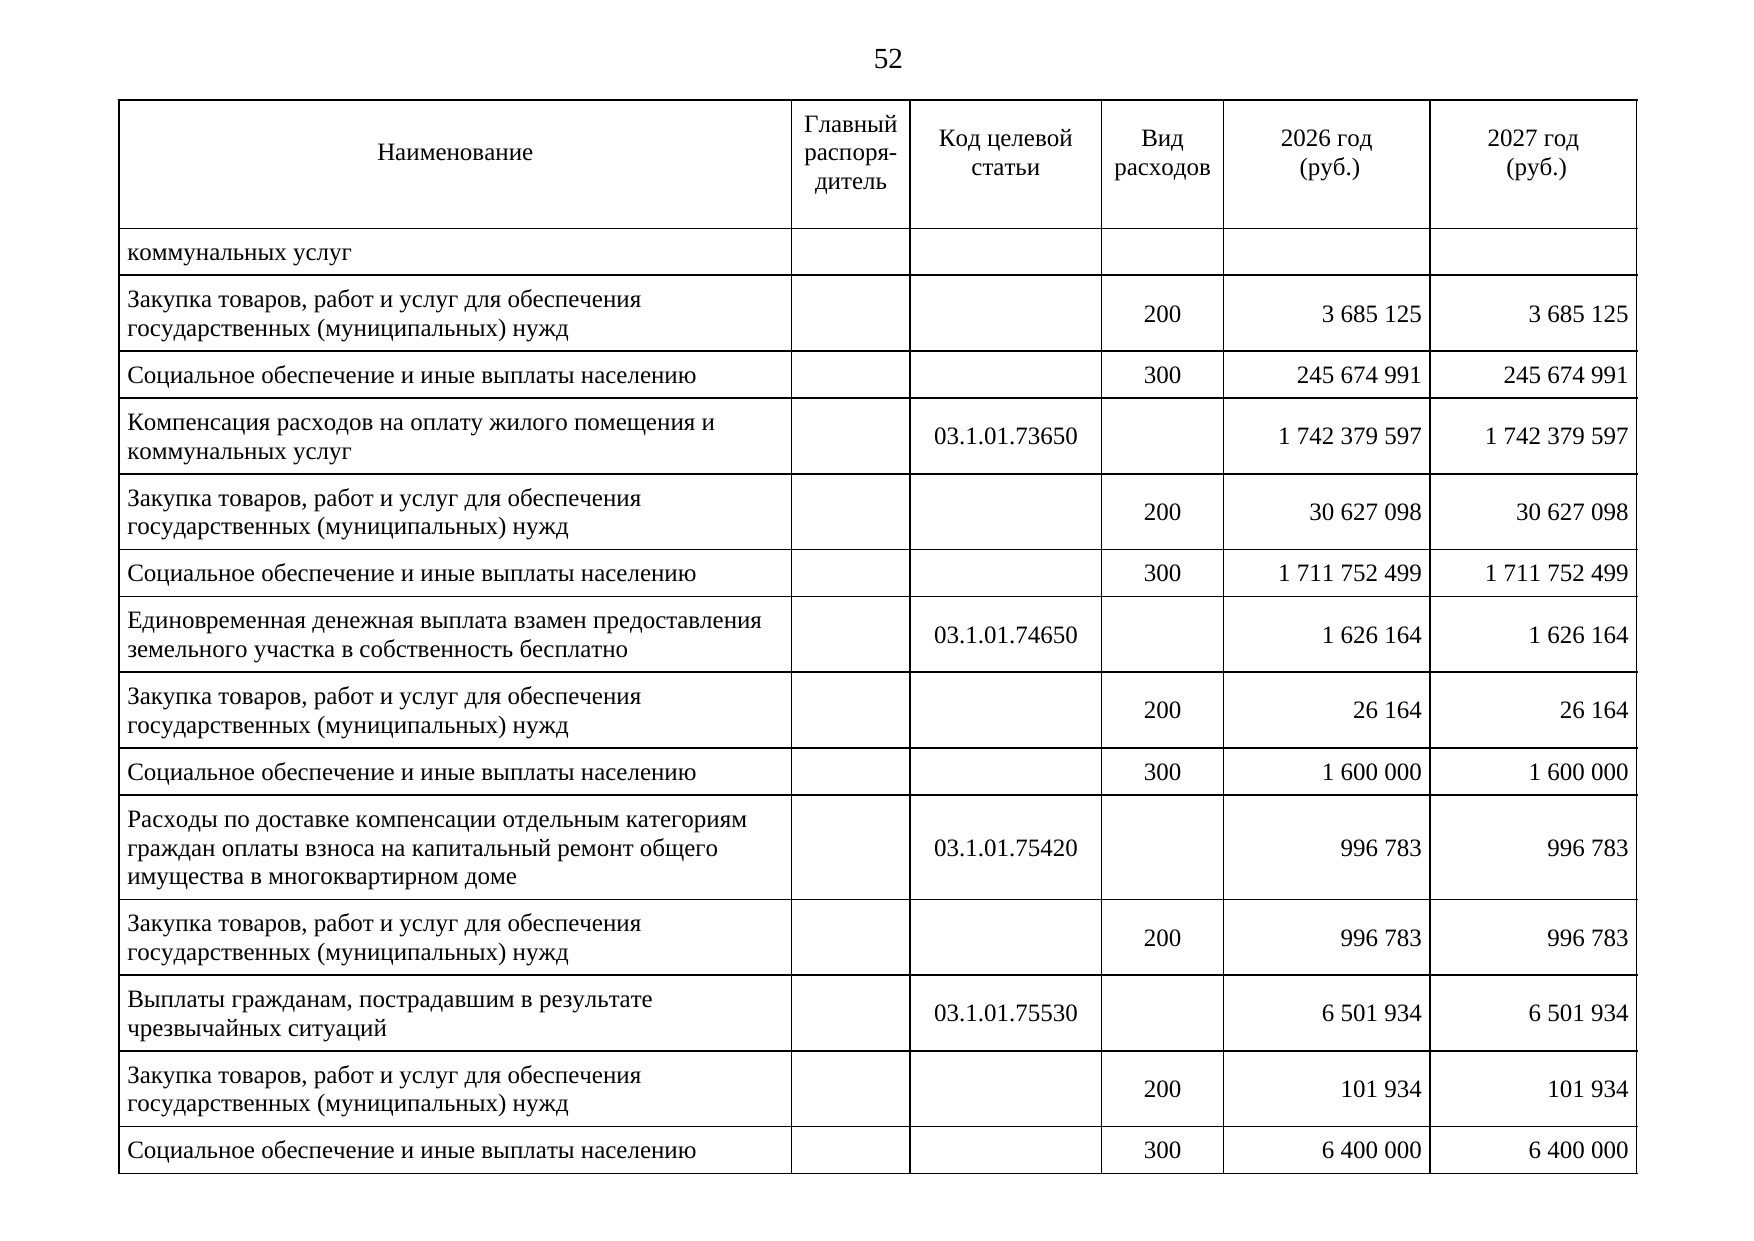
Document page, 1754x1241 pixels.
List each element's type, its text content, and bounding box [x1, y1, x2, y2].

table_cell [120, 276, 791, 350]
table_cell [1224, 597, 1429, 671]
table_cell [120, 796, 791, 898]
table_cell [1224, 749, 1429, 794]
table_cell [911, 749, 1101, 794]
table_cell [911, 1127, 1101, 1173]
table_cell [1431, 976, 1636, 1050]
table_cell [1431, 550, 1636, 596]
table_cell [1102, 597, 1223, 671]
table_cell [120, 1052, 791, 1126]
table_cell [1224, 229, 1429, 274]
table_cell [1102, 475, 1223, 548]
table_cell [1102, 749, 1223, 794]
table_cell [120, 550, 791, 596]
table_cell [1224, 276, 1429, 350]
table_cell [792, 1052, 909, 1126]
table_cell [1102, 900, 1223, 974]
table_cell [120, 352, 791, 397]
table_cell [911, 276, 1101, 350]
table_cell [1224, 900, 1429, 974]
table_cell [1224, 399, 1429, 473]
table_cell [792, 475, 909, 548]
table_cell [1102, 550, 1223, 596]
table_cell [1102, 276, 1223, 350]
table_header 2026 год (руб.) [1224, 101, 1429, 227]
table_header Главный распоря-дитель [792, 101, 909, 227]
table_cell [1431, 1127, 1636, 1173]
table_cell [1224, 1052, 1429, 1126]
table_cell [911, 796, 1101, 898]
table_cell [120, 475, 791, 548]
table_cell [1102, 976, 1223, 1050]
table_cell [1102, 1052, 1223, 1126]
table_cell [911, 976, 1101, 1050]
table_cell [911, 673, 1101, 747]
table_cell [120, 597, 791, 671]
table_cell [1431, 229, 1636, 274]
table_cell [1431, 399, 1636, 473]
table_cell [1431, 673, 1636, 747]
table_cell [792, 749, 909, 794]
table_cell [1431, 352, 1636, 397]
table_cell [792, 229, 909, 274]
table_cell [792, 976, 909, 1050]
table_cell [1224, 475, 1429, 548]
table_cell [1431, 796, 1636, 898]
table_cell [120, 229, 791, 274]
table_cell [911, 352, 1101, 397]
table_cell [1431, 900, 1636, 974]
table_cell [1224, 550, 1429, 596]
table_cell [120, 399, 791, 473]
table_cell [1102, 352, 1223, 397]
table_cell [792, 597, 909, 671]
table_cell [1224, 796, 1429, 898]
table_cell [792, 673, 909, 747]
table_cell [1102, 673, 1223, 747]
table_header 2027 год (руб.) [1431, 101, 1636, 227]
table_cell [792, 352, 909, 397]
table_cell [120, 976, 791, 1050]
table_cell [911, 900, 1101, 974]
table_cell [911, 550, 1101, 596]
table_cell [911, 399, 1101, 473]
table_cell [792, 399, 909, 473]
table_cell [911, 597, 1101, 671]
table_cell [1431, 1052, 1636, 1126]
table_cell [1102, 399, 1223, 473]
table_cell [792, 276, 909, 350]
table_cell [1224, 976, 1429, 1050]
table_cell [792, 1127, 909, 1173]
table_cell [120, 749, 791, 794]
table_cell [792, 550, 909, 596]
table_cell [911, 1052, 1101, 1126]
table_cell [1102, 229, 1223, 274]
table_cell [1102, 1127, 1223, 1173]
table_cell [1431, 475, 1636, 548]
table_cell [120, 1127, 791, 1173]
table_header Код целевой статьи [911, 101, 1101, 227]
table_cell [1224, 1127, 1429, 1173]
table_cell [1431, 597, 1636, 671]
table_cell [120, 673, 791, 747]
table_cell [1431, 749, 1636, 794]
table_header Вид расходов [1102, 101, 1223, 227]
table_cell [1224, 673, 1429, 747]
table_header Наименование [120, 101, 791, 227]
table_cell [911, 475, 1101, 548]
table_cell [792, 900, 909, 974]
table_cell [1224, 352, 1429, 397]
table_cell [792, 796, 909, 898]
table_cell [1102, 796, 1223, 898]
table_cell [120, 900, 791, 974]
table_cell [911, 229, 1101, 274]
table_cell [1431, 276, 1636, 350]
